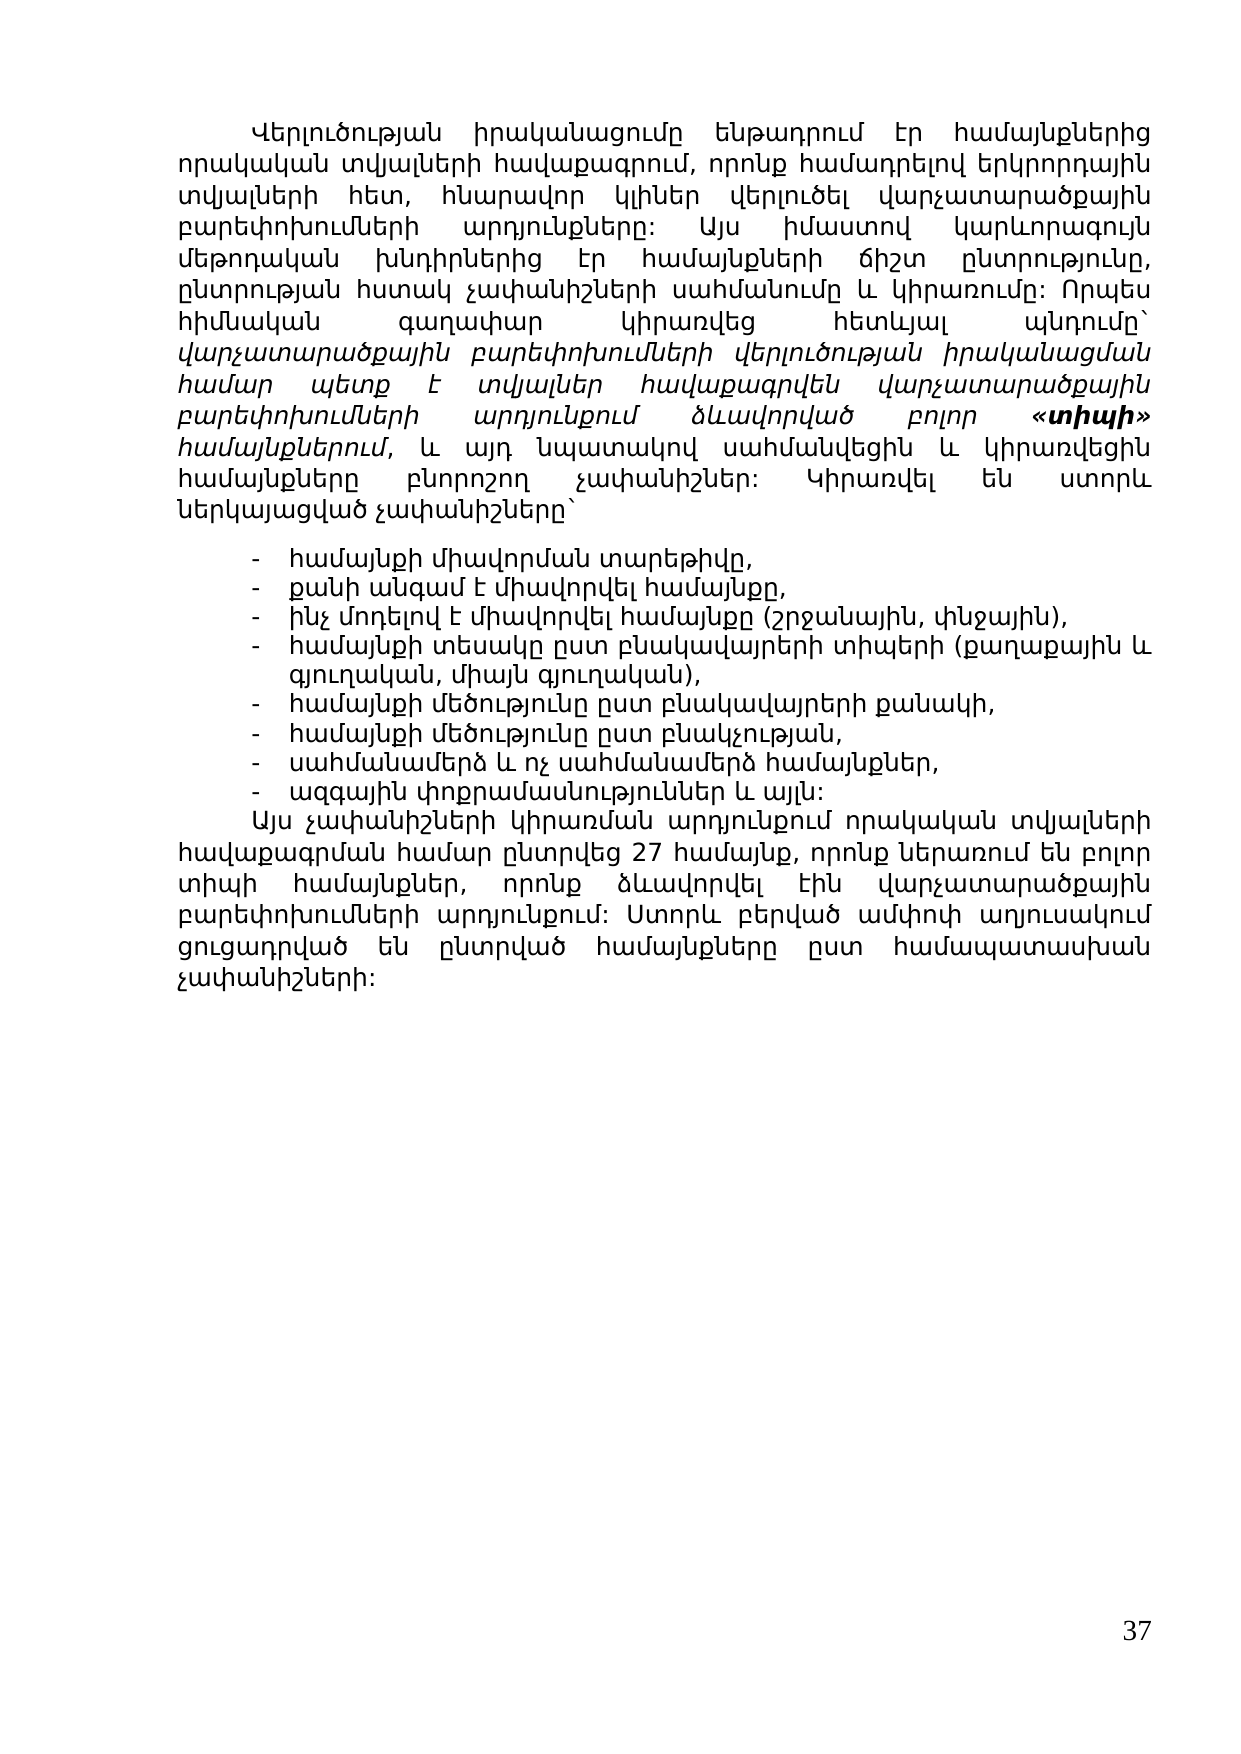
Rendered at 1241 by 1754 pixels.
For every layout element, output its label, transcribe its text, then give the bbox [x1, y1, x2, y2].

list համայնքի մեծությունը ըստ բնակավայրերի քանակի, [251, 689, 1152, 719]
list սահմանամերձ և ոչ սահմանամերձ համայնքներ, [251, 748, 1152, 777]
list ազգային փոքրամասնություններ և այլն: [251, 777, 1152, 806]
text Այս չափանիշների կիրառման արդյունքում որակական տվյալների հավաքագրման համար ընտրվեց 27 համայնք, որոնք ներառում են բոլոր տիպի համայնքներ, որոնք ձևավորվել էին վարչատարածքային բարեփոխումների արդյունքում: Ստորև բերված ամփոփ աղյուսակում ցուցադրված են ընտրված համայնքները ըստ համապատասխան չափանիշների: [177, 806, 1152, 993]
list համայնքի միավորման տարեթիվը, [251, 544, 1152, 573]
list ինչ մոդելով է միավորվել համայնքը (շրջանային, փնջային), [251, 602, 1152, 631]
list քանի անգամ է միավորվել համայնքը, [251, 573, 1152, 602]
list համայնքի մեծությունը ըստ բնակչության, [251, 719, 1152, 748]
text Վերլուծության իրականացումը ենթադրում էր համայնքներից որակական տվյալների հավաքագրում, որոնք համադրելով երկրորդային տվյալների հետ, հնարավոր կլիներ վերլուծել վարչատարածքային բարեփոխումների արդյունքները: Այս իմաստով կարևորագույն մեթոդական խնդիրներից էր համայնքների ճիշտ ընտրությունը, ընտրության հստակ չափանիշների սահմանումը և կիրառումը: Որպես հիմնական գաղափար կիրառվեց հետևյալ պնդումը` վարչատարածքային բարեփոխումների վերլուծության իրականացման համար պետք է տվյալներ հավաքագրվեն վարչատարածքային բարեփոխումների արդյունքում ձևավորված բոլոր «տիպի» համայնքներում, և այդ նպատակով սահմանվեցին և կիրառվեցին համայնքները բնորոշող չափանիշներ: Կիրառվել են ստորև ներկայացված չափանիշները` [177, 118, 1152, 525]
list համայնքի տեսակը ըստ բնակավայրերի տիպերի (քաղաքային և գյուղական, միայն գյուղական), [251, 631, 1152, 689]
